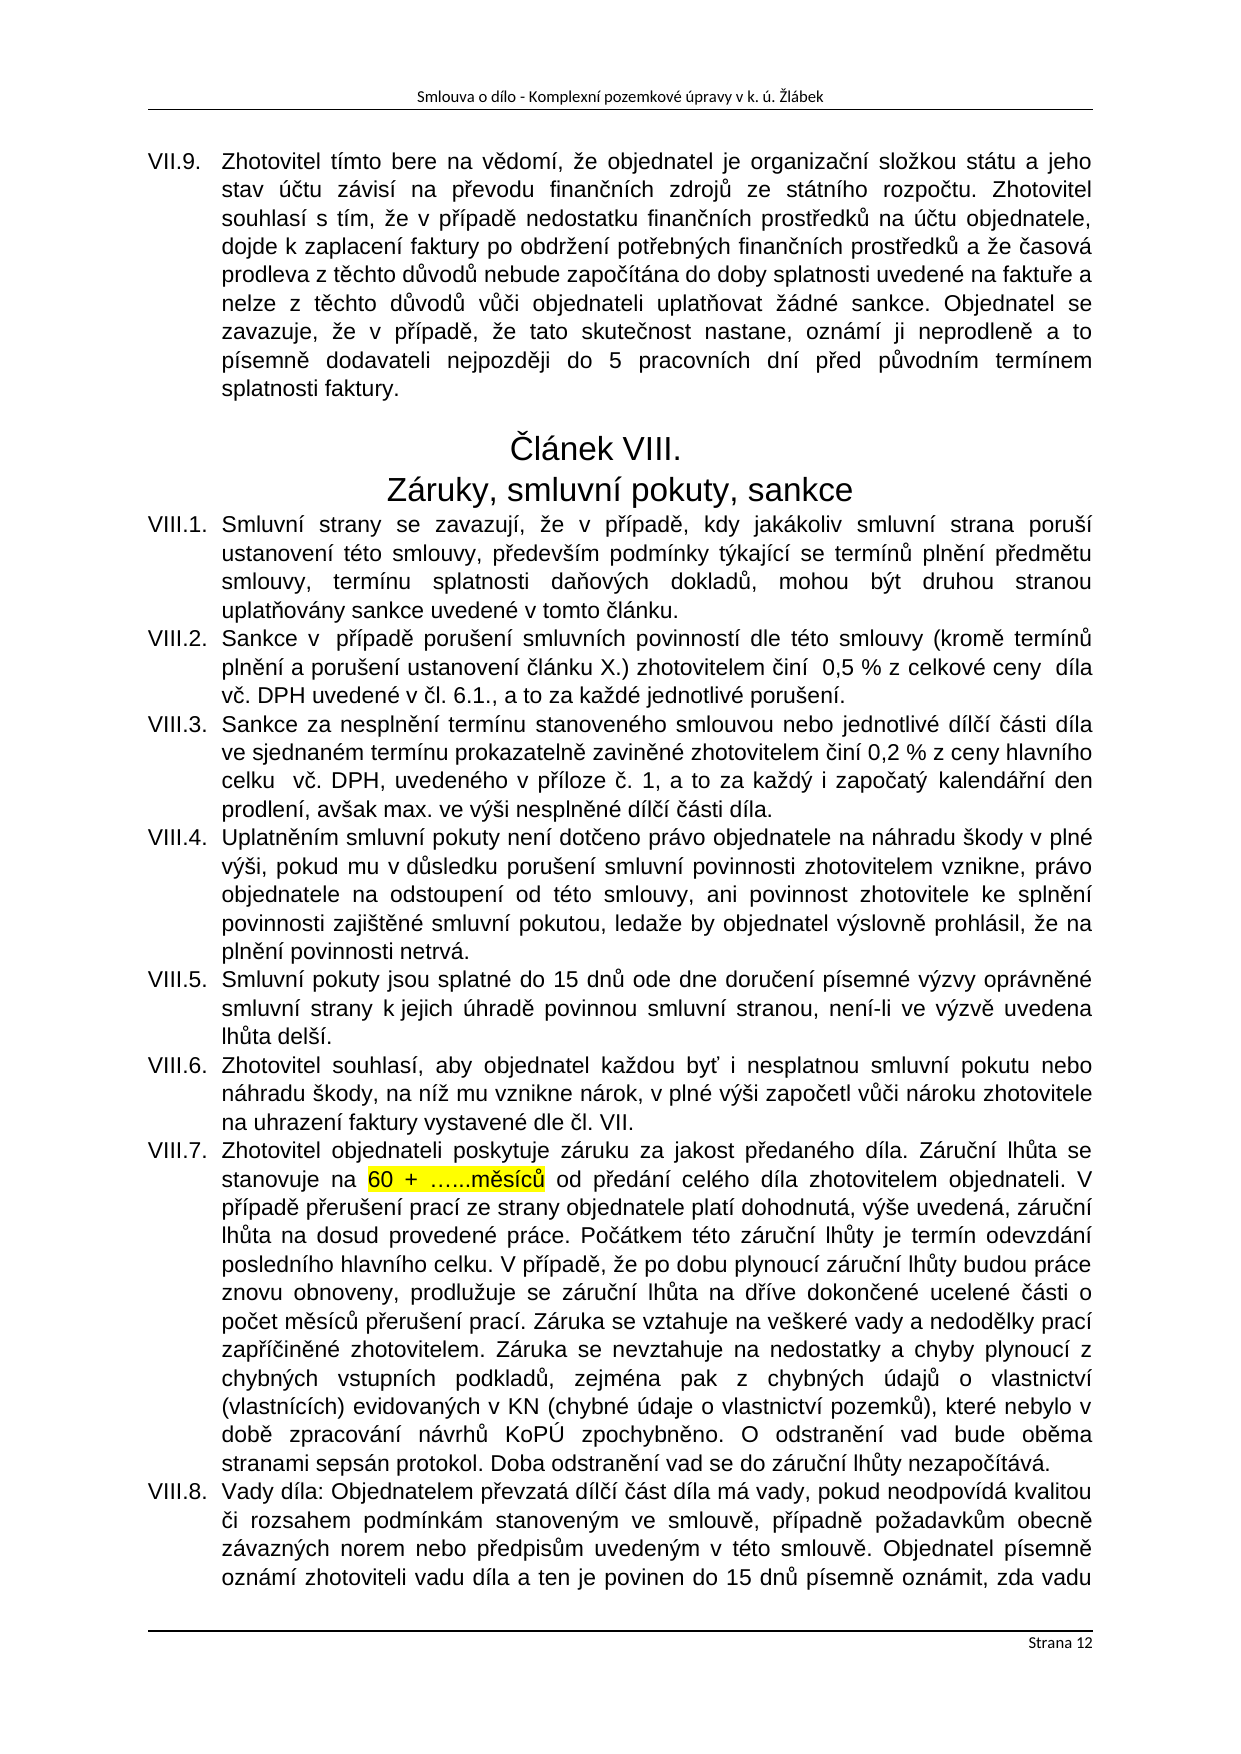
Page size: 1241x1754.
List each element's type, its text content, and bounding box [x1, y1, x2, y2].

list Sankce za nesplnění termínu stanoveného smlouvou nebo jednotlivé dílčí části díla ve sjednaném termínu prokazatelně zaviněné zhotovitelem činí 0,2 % z ceny hlavního celku vč. DPH, uvedeného v příloze č. 1, a to za každý i započatý kalendářní den prodlení, avšak max. ve výši nesplněné dílčí části díla. [148, 711, 1093, 822]
list Smluvní strany se zavazují, že v případě, kdy jakákoliv smluvní strana poruší ustanovení této smlouvy, především podmínky týkající se termínů plnění předmětu smlouvy, termínu splatnosti daňových dokladů, mohou být druhou stranou uplatňovány sankce uvedené v tomto článku. [148, 511, 1093, 623]
list Uplatněním smluvní pokuty není dotčeno právo objednatele na náhradu škody v plné výši, pokud mu v důsledku porušení smluvní povinnosti zhotovitelem vznikne, právo objednatele na odstoupení od této smlouvy, ani povinnost zhotovitele ke splnění povinnosti zajištěné smluvní pokutou, ledaže by objednatel výslovně prohlásil, že na plnění povinnosti netrvá. [148, 824, 1093, 964]
list Zhotovitel souhlasí, aby objednatel každou byť i nesplatnou smluvní pokutu nebo náhradu škody, na níž mu vznikne nárok, v plné výši započetl vůči nároku zhotovitele na uhrazení faktury vystavené dle čl. VII. [148, 1052, 1093, 1135]
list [148, 1478, 1093, 1590]
list Zhotovitel objednateli poskytuje záruku za jakost předaného díla. Záruční lhůta se stanovuje na 60 + …...měsíců od předání celého díla zhotovitelem objednateli. V případě přerušení prací ze strany objednatele platí dohodnutá, výše uvedená, záruční lhůta na dosud provedené práce. Počátkem této záruční lhůty je termín odevzdání posledního hlavního celku. V případě, že po dobu plynoucí záruční lhůty budou práce znovu obnoveny, prodlužuje se záruční lhůta na dříve dokončené ucelené části o počet měsíců přerušení prací. Záruka se vztahuje na veškeré vady a nedodělky prací zapříčiněné zhotovitelem. Záruka se nevztahuje na nedostatky a chyby plynoucí z chybných vstupních podkladů, zejména pak z chybných údajů o vlastnictví (vlastnících) evidovaných v KN (chybné údaje o vlastnictví pozemků), které nebylo v době zpracování návrhů KoPÚ zpochybněno. O odstranění vad bude oběma stranami sepsán protokol. Doba odstranění vad se do záruční lhůty nezapočítává. [148, 1137, 1093, 1476]
list Zhotovitel tímto bere na vědomí, že objednatel je organizační složkou státu a jeho stav účtu závisí na převodu finančních zdrojů ze státního rozpočtu. Zhotovitel souhlasí s tím, že v případě nedostatku finančních prostředků na účtu objednatele, dojde k zaplacení faktury po obdržení potřebných finančních prostředků a že časová prodleva z těchto důvodů nebude započítána do doby splatnosti uvedené na faktuře a nelze z těchto důvodů vůči objednateli uplatňovat žádné sankce. Objednatel se zavazuje, že v případě, že tato skutečnost nastane, oznámí ji neprodleně a to písemně dodavateli nejpozději do 5 pracovních dní před původním termínem splatnosti faktury. [148, 148, 1093, 401]
list Sankce v případě porušení smluvních povinností dle této smlouvy (kromě termínů plnění a porušení ustanovení článku X.) zhotovitelem činí 0,5 % z celkové ceny díla vč. DPH uvedené v čl. 6.1., a to za každé jednotlivé porušení. [148, 625, 1093, 708]
list Smluvní pokuty jsou splatné do 15 dnů ode dne doručení písemné výzvy oprávněné smluvní strany k jejich úhradě povinnou smluvní stranou, není-li ve výzvě uvedena lhůta delší. [148, 966, 1093, 1050]
subtitle Záruky, smluvní pokuty, sankce [148, 428, 1093, 508]
